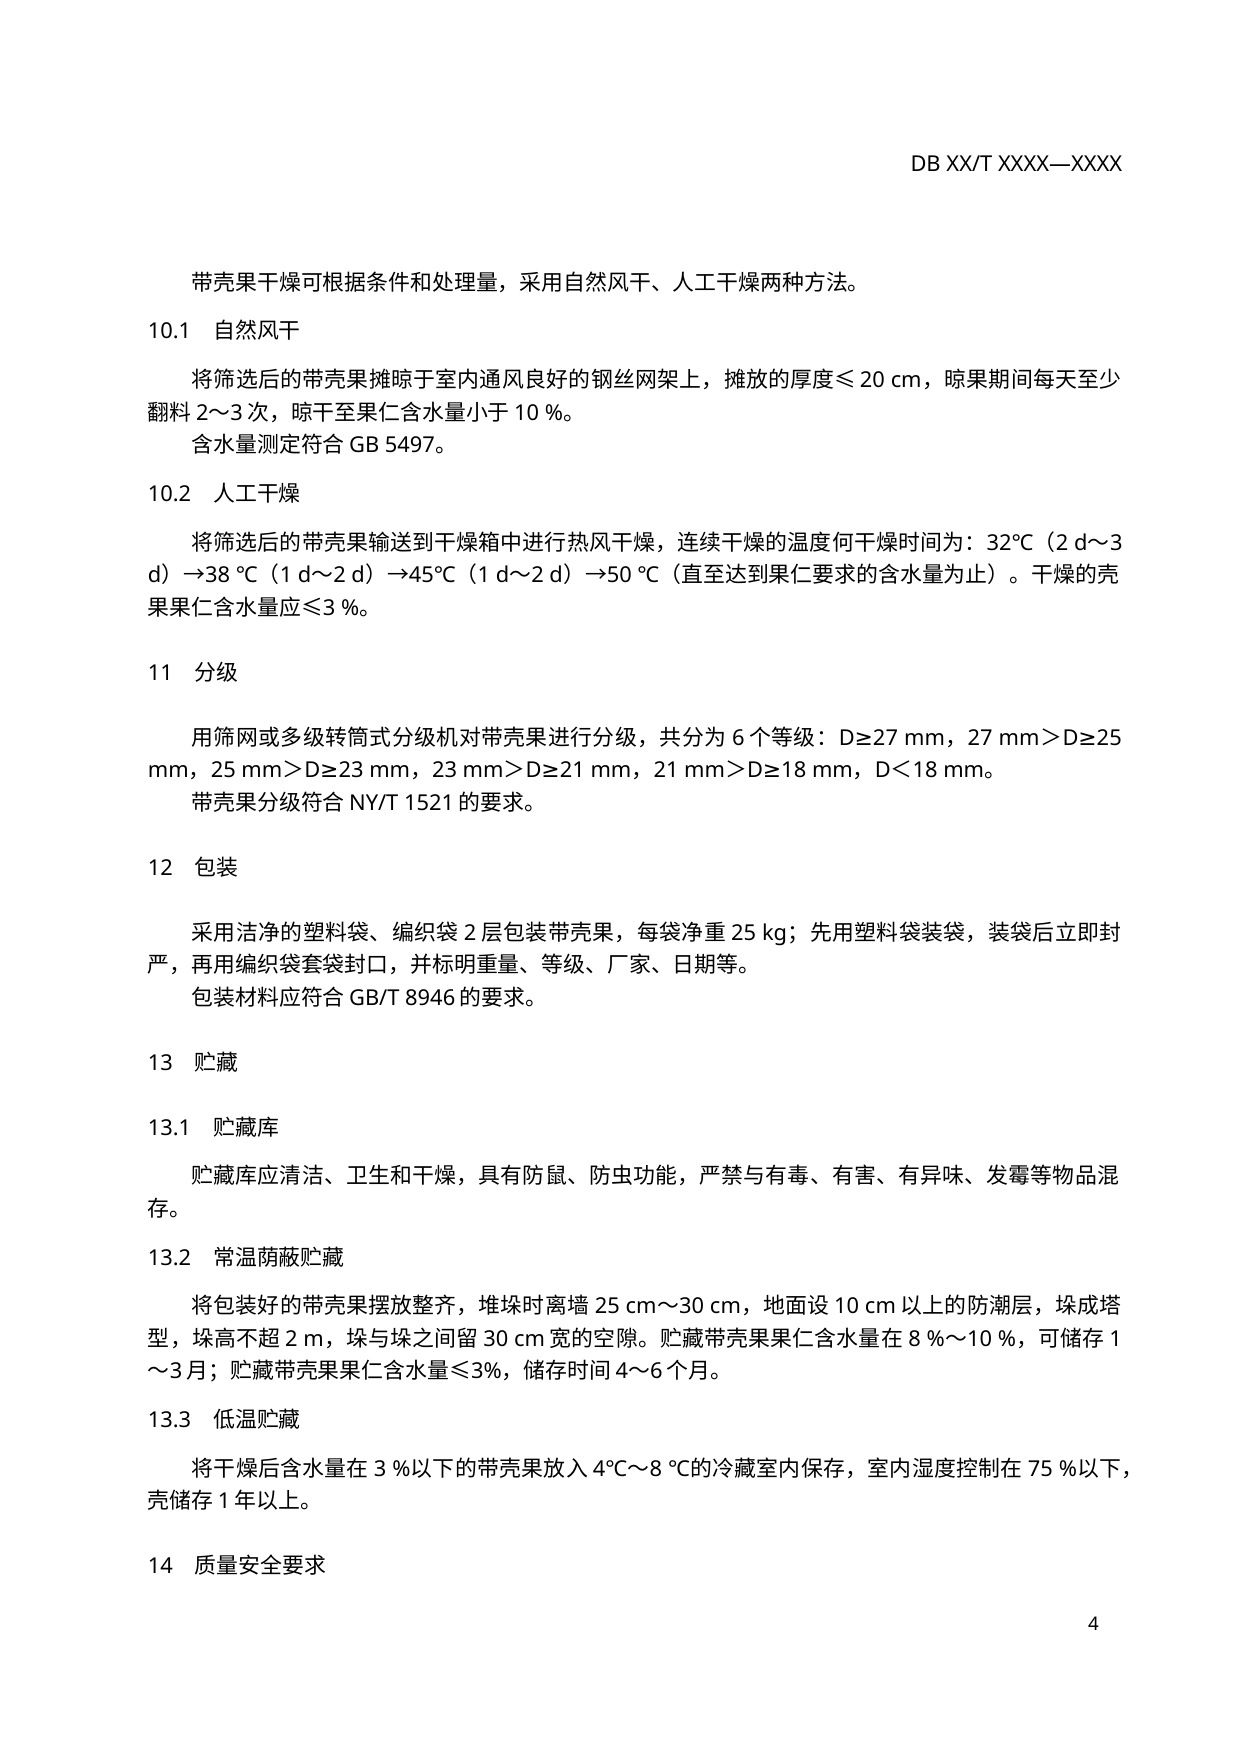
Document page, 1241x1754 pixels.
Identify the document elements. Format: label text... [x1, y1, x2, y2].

text 贮藏库 [148, 1109, 1122, 1142]
text 质量安全要求 [148, 1548, 1122, 1581]
text 分级 [148, 654, 1122, 687]
text 低温贮藏 [148, 1402, 1122, 1434]
text 贮藏库应清洁、卫生和干燥，具有防鼠、防虫功能，严禁与有毒、有害、有异味、发霉等物品混存。 [148, 1158, 1122, 1223]
text 采用洁净的塑料袋、编织袋2层包装带壳果，每袋净重25 kg；先用塑料袋装袋，装袋后立即封严，再用编织袋套袋封口，并标明重量、等级、厂家、日期等。 [148, 914, 1122, 979]
text 包装 [148, 849, 1122, 882]
text 将筛选后的带壳果输送到干燥箱中进行热风干燥，连续干燥的温度何干燥时间为：32℃（2 d～3 d）→38 ℃（1 d～2 d）→45℃（1 d～2 d）→50 ℃（直至达到果仁要求的含水量为止）。干燥的壳果果仁含水量应≤3 %。 [148, 524, 1122, 622]
text 包装材料应符合GB/T 8946的要求。 [148, 979, 1122, 1012]
text 自然风干 [148, 313, 1122, 346]
text 带壳果分级符合NY/T 1521的要求。 [148, 784, 1122, 817]
text 人工干燥 [148, 476, 1122, 508]
text 将干燥后含水量在3 %以下的带壳果放入4℃～8 ℃的冷藏室内保存，室内湿度控制在75 %以下，壳储存1年以上。 [148, 1451, 1122, 1516]
text 含水量测定符合GB 5497。 [148, 427, 1122, 459]
text 常温荫蔽贮藏 [148, 1239, 1122, 1272]
text 将筛选后的带壳果摊晾于室内通风良好的钢丝网架上，摊放的厚度≤20 cm，晾果期间每天至少翻料2～3次，晾干至果仁含水量小于10 %。 [148, 362, 1122, 427]
text 带壳果干燥可根据条件和处理量，采用自然风干、人工干燥两种方法。 [148, 264, 1122, 297]
text 将包装好的带壳果摆放整齐，堆垛时离墙25 cm～30 cm，地面设10 cm以上的防潮层，垛成塔型，垛高不超2 m，垛与垛之间留30 cm宽的空隙。贮藏带壳果果仁含水量在8 %～10 %，可储存1～3月；贮藏带壳果果仁含水量≤3%，储存时间4～6个月。 [148, 1288, 1122, 1386]
text 贮藏 [148, 1044, 1122, 1077]
text 用筛网或多级转筒式分级机对带壳果进行分级，共分为6个等级：D≥27 mm，27 mm＞D≥25 mm，25 mm＞D≥23 mm，23 mm＞D≥21 mm，21 mm＞D≥18 mm，D＜18 mm。 [148, 719, 1122, 784]
